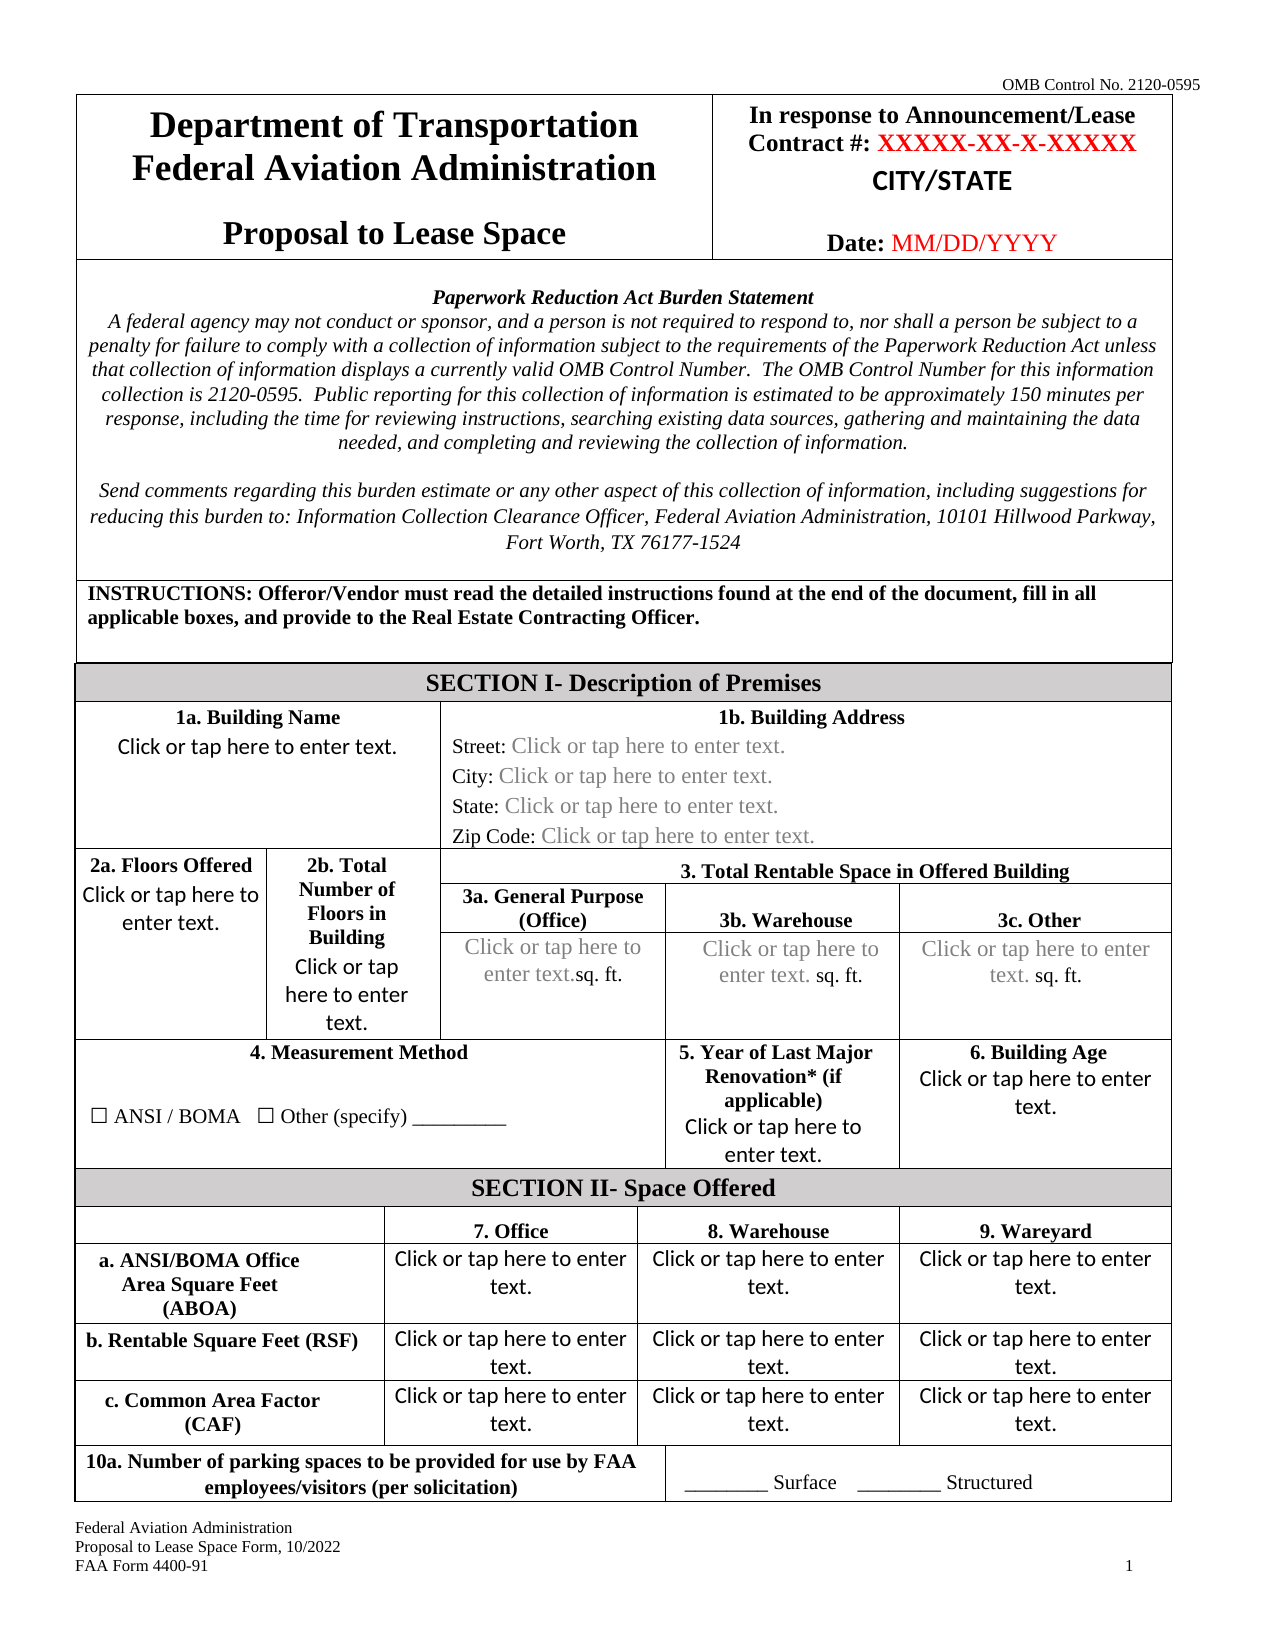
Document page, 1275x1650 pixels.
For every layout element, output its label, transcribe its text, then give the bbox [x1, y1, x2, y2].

table_cell 2b. Total Number of Floors in Building [267, 849, 440, 1039]
table_cell INSTRUCTIONS: Offeror/Vendor must read the detailed instructions found at the end of the document, fill in all applicable boxes, and provide to the Real Estate Contracting Officer. [77, 581, 1172, 662]
table_cell Paperwork Reduction Act Burden Statement A federal agency may not conduct or sponsor, and a person is not required to respond to, nor shall a person be subject to a penalty for failure to comply with a collection of information subject to the requirements of the Paperwork Reduction Act unless that collection of information displays a currently valid OMB Control Number. The OMB Control Number for this information collection is 2120-0595. Public reporting for this collection of information is estimated to be approximately 150 minutes per response, including the time for reviewing instructions, searching existing data sources, gathering and maintaining the data needed, and completing and reviewing the collection of information. Send comments regarding this burden estimate or any other aspect of this collection of information, including suggestions for reducing this burden to: Information Collection Clearance Officer, Federal Aviation Administration, 10101 Hillwood Parkway, Fort Worth, TX 76177-1524 [77, 260, 1172, 580]
table_cell sq. ft. [441, 933, 665, 1039]
table_cell 1b. Building Address Street: City: State: Zip Code: [441, 702, 1171, 848]
table_cell 3c. Other [900, 884, 1171, 932]
table_cell a. ANSI/BOMA Office Area Square Feet (ABOA) [76, 1244, 384, 1323]
table_cell [76, 1207, 384, 1243]
table_cell 8. Warehouse [638, 1207, 899, 1243]
table_cell 5. Year of Last Major Renovation* (if applicable) [666, 1040, 899, 1168]
table_cell SECTION II- Space Offered [76, 1169, 1171, 1206]
table_header In response to Announcement/Lease Contract #: Date: [713, 95, 1172, 259]
table_header Department of Transportation Federal Aviation Administration Proposal to Lease Space [77, 95, 712, 259]
table_header SECTION I- Description of Premises [76, 664, 1171, 701]
table_cell sq. ft. [666, 933, 899, 1039]
table_cell 7. Office [385, 1207, 637, 1243]
table_cell 2a. Floors Offered [76, 849, 266, 1039]
table_cell sq. ft. [900, 933, 1171, 1039]
table_cell 4. Measurement Method ANSI / BOMA Other (specify) [76, 1040, 665, 1168]
table_cell 6. Building Age [900, 1040, 1171, 1168]
table_cell 3b. Warehouse [666, 884, 899, 932]
table_cell c. Common Area Factor (CAF) [76, 1381, 384, 1444]
table_cell 9. Wareyard [900, 1207, 1171, 1243]
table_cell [76, 1446, 665, 1501]
table_cell 3a. General Purpose (Office) [441, 884, 665, 932]
table_cell 1a. Building Name [76, 702, 440, 848]
table_cell b. Rentable Square Feet (RSF) [76, 1324, 384, 1380]
table_cell 3. Total Rentable Space in Offered Building [441, 849, 1171, 883]
table_cell Surface Structured [666, 1446, 1171, 1501]
